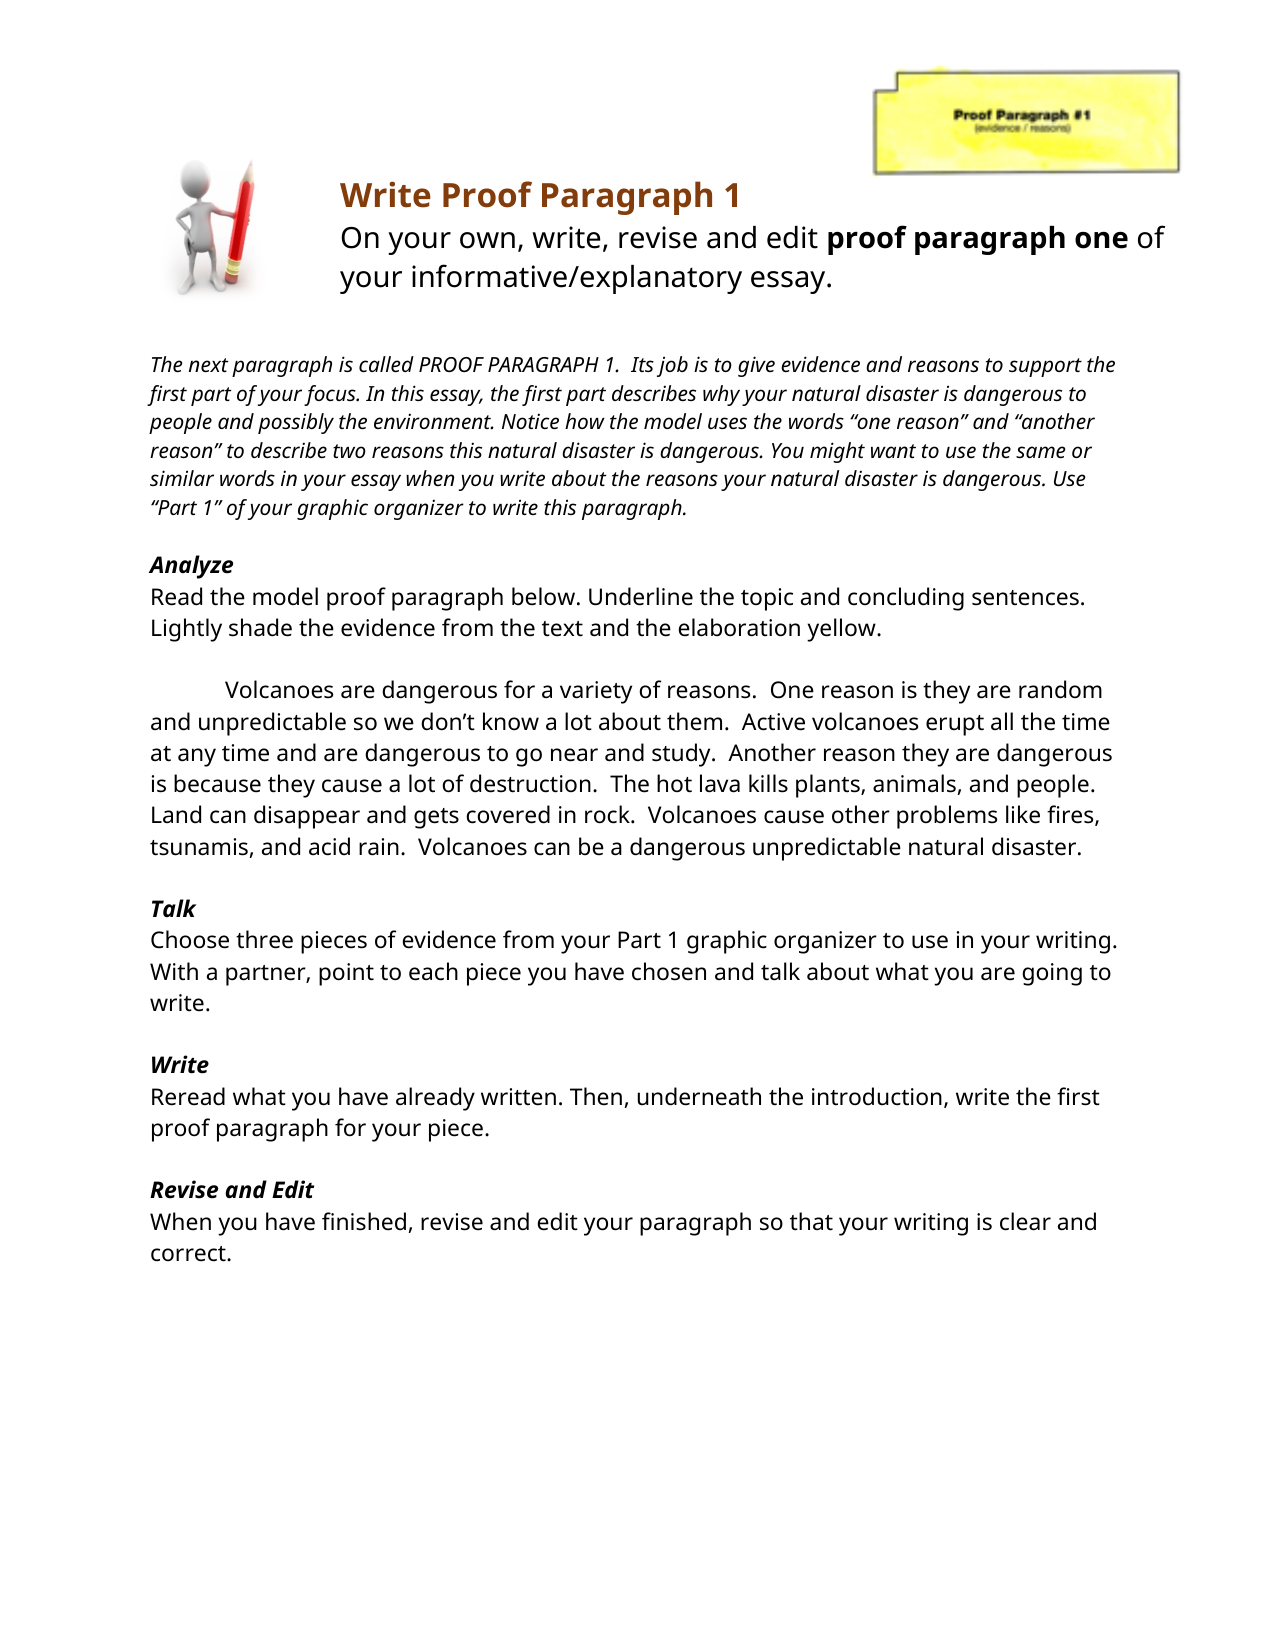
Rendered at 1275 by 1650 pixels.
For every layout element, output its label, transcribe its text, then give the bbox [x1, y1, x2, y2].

text Write [150, 1049, 1125, 1081]
text The next paragraph is called PROOF PARAGRAPH 1. Its job is to give evidence and reasons to support the first part of your focus. In this essay, the first part describes why your natural disaster is dangerous to people and possibly the environment. Notice how the model uses the words “one reason” and “another reason” to describe two reasons this natural disaster is dangerous. You might want to use the same or similar words in your essay when you write about the reasons your natural disaster is dangerous. Use “Part 1” of your graphic organizer to write this paragraph. [150, 350, 1125, 521]
text Revise and Edit [150, 1174, 1125, 1206]
text Choose three pieces of evidence from your Part 1 graphic organizer to use in your writing. With a partner, point to each piece you have chosen and talk about what you are going to write. [150, 924, 1125, 1018]
text When you have finished, revise and edit your paragraph so that your writing is clear and correct. [150, 1206, 1125, 1268]
text Read the model proof paragraph below. Underline the topic and concluding sentences. Lightly shade the evidence from the text and the elaboration yellow. [150, 581, 1125, 643]
picture [184, 183, 243, 277]
text Reread what you have already written. Then, underneath the introduction, write the first proof paragraph for your piece. [150, 1081, 1125, 1143]
text Volcanoes are dangerous for a variety of reasons. One reason is they are random and unpredictable so we don’t know a lot about them. Active volcanoes erupt all the time at any time and are dangerous to go near and study. Another reason they are dangerous is because they cause a lot of destruction. The hot lava kills plants, animals, and people. Land can disappear and gets covered in rock. Volcanoes cause other problems like fires, tsunamis, and acid rain. Volcanoes can be a dangerous unpredictable natural disaster. [150, 674, 1125, 862]
text Analyze [150, 549, 1125, 581]
picture [867, 64, 1193, 178]
text Talk [150, 893, 1125, 924]
